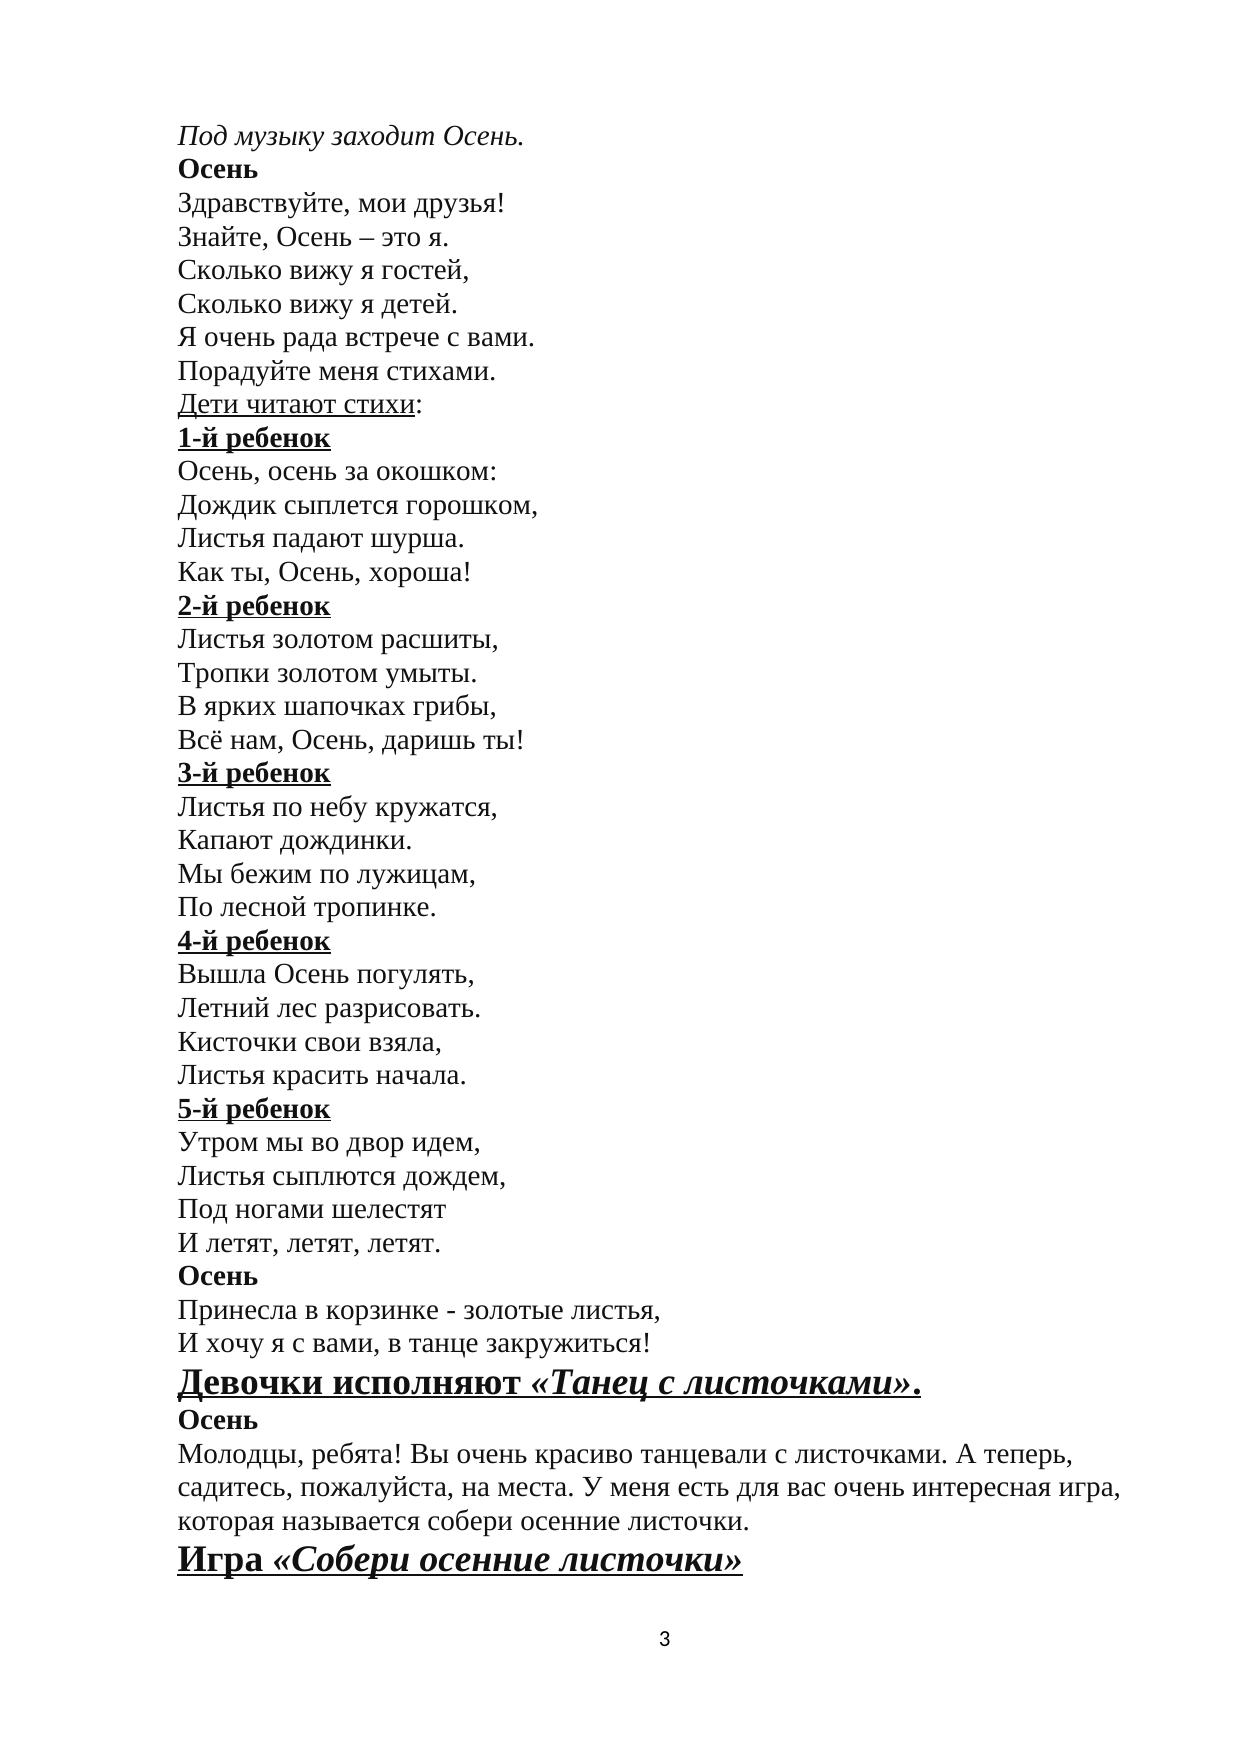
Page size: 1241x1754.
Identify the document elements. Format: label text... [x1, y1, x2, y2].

text Всё нам, Осень, даришь ты! [177, 722, 1152, 755]
text И летят, летят, летят. [177, 1225, 1152, 1258]
text Я очень рада встрече с вами. [177, 319, 1152, 353]
text Листья падают шурша. [177, 521, 1152, 554]
text Вышла Осень погулять, [177, 957, 1152, 990]
text садитесь, пожалуйста, на места. У меня есть для вас очень интересная игра, которая называется собери осенние листочки. [177, 1469, 1152, 1536]
text Листья сыплются дождем, [177, 1158, 1152, 1191]
text Как ты, Осень, хороша! [177, 554, 1152, 588]
text Мы бежим по лужицам, [177, 856, 1152, 889]
text Осень [177, 1402, 1152, 1436]
text Летний лес разрисовать. [177, 990, 1152, 1024]
text Сколько вижу я детей. [177, 286, 1152, 319]
text 2-й ребенок [177, 588, 1152, 621]
text 3-й ребенок [177, 755, 1152, 789]
text Игра «Собери осенние листочки» [177, 1536, 1152, 1579]
text По лесной тропинке. [177, 889, 1152, 923]
text Дети читают стихи: [177, 386, 1152, 420]
text Знайте, Осень – это я. [177, 219, 1152, 252]
text Принесла в корзинке - золотые листья, [177, 1292, 1152, 1326]
text Листья по небу кружатся, [177, 789, 1152, 822]
text 5-й ребенок [177, 1091, 1152, 1124]
text Листья золотом расшиты, [177, 621, 1152, 655]
text Под музыку заходит Осень. [177, 118, 1152, 152]
text Капают дождинки. [177, 822, 1152, 856]
text Утром мы во двор идем, [177, 1124, 1152, 1158]
text Осень [177, 1258, 1152, 1292]
text И хочу я с вами, в танце закружиться! [177, 1326, 1152, 1359]
text 4-й ребенок [177, 923, 1152, 957]
text Порадуйте меня стихами. [177, 353, 1152, 386]
text Девочки исполняют «Танец с листочками». [177, 1359, 1152, 1402]
text Дождик сыплется горошком, [177, 487, 1152, 521]
text Сколько вижу я гостей, [177, 252, 1152, 286]
text Тропки золотом умыты. [177, 655, 1152, 688]
text Осень, осень за окошком: [177, 453, 1152, 487]
text 1-й ребенок [177, 420, 1152, 453]
text Осень [177, 152, 1152, 185]
text Листья красить начала. [177, 1057, 1152, 1091]
text В ярких шапочках грибы, [177, 688, 1152, 722]
text Молодцы, ребята! Вы очень красиво танцевали с листочками. А теперь, [177, 1436, 1152, 1469]
text Здравствуйте, мои друзья! [177, 185, 1152, 219]
text Кисточки свои взяла, [177, 1024, 1152, 1057]
text Под ногами шелестят [177, 1191, 1152, 1225]
